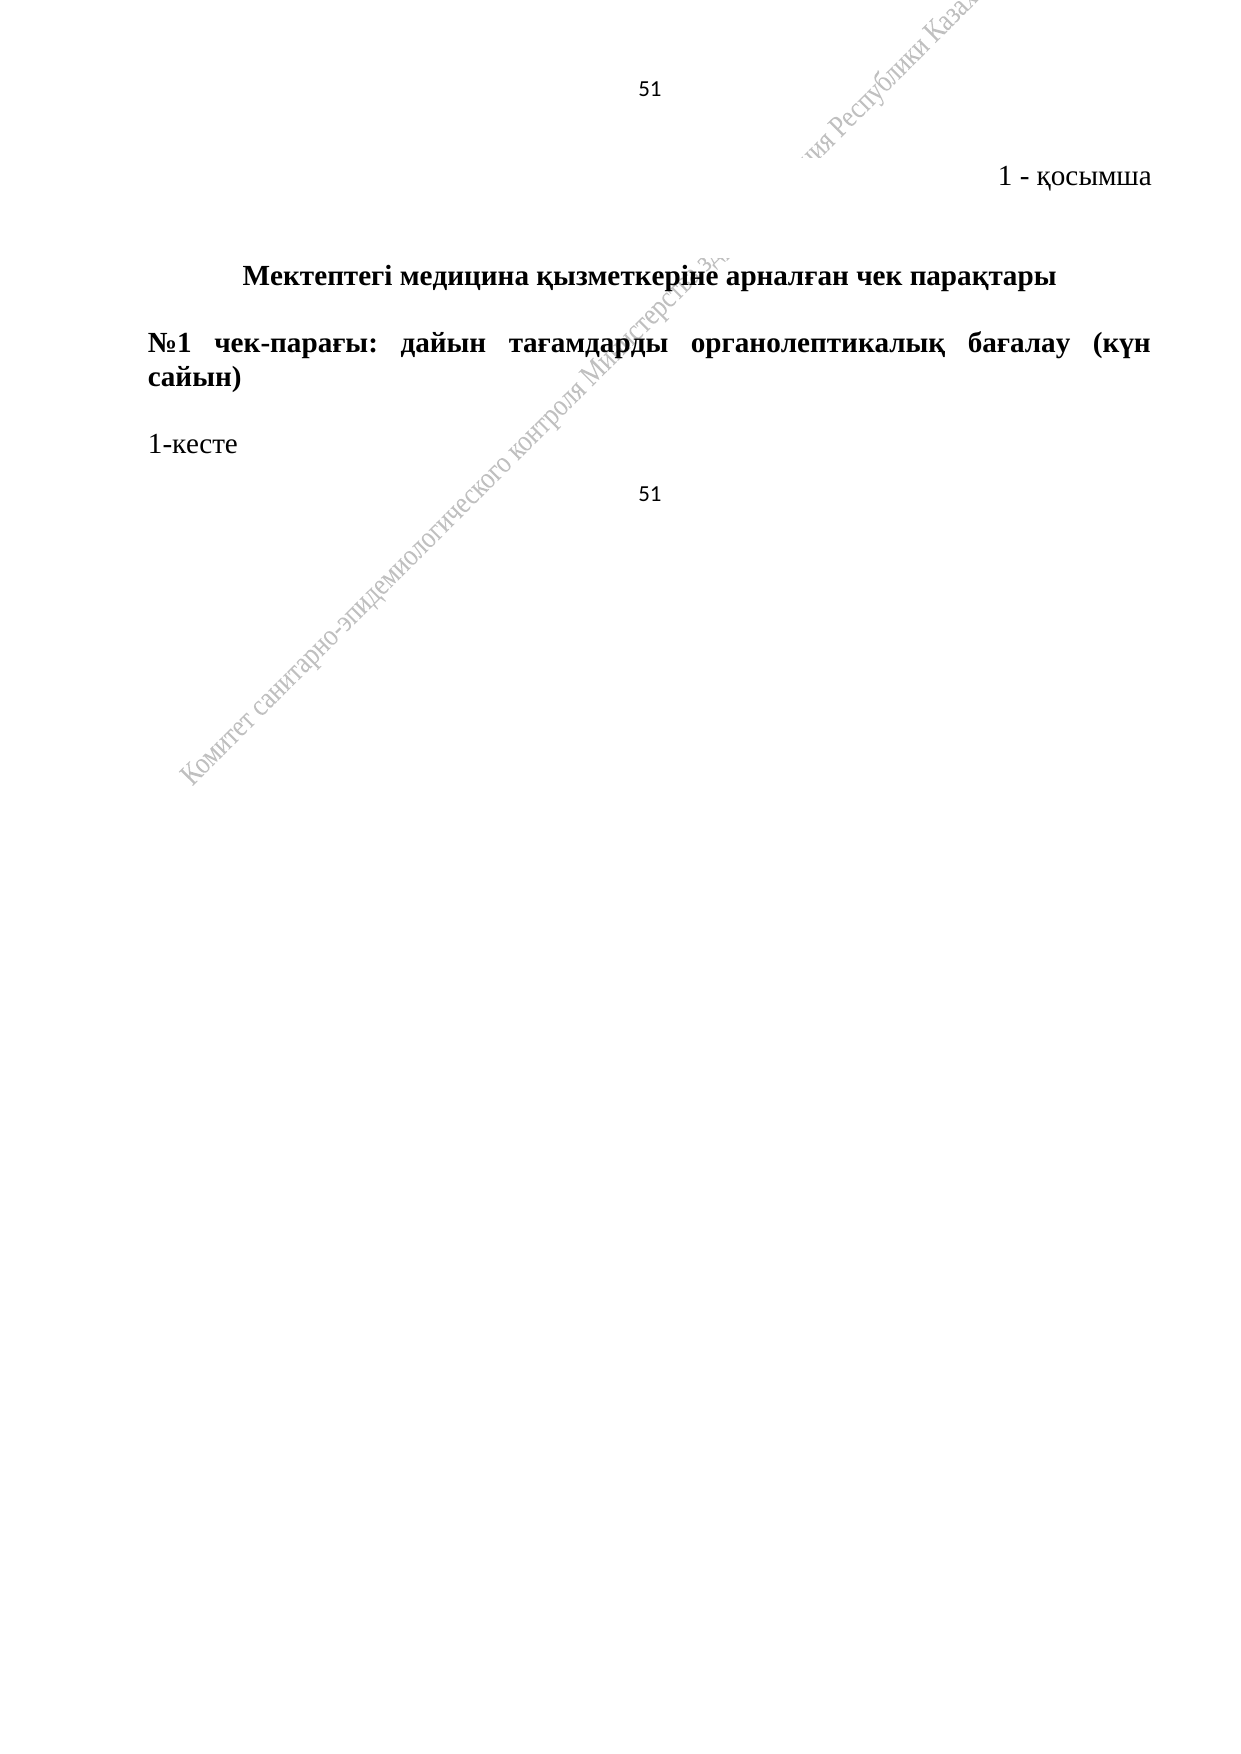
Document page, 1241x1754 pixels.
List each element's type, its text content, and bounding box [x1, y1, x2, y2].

subtitle №1 чек-парағы: дайын тағамдарды органолептикалық бағалау (күн сайын) [148, 326, 1152, 393]
text 1 - қосымша [148, 158, 1152, 191]
subtitle 1-кесте [148, 426, 1152, 460]
subtitle Мектептегі медицина қызметкеріне арналған чек парақтары [148, 258, 1152, 292]
